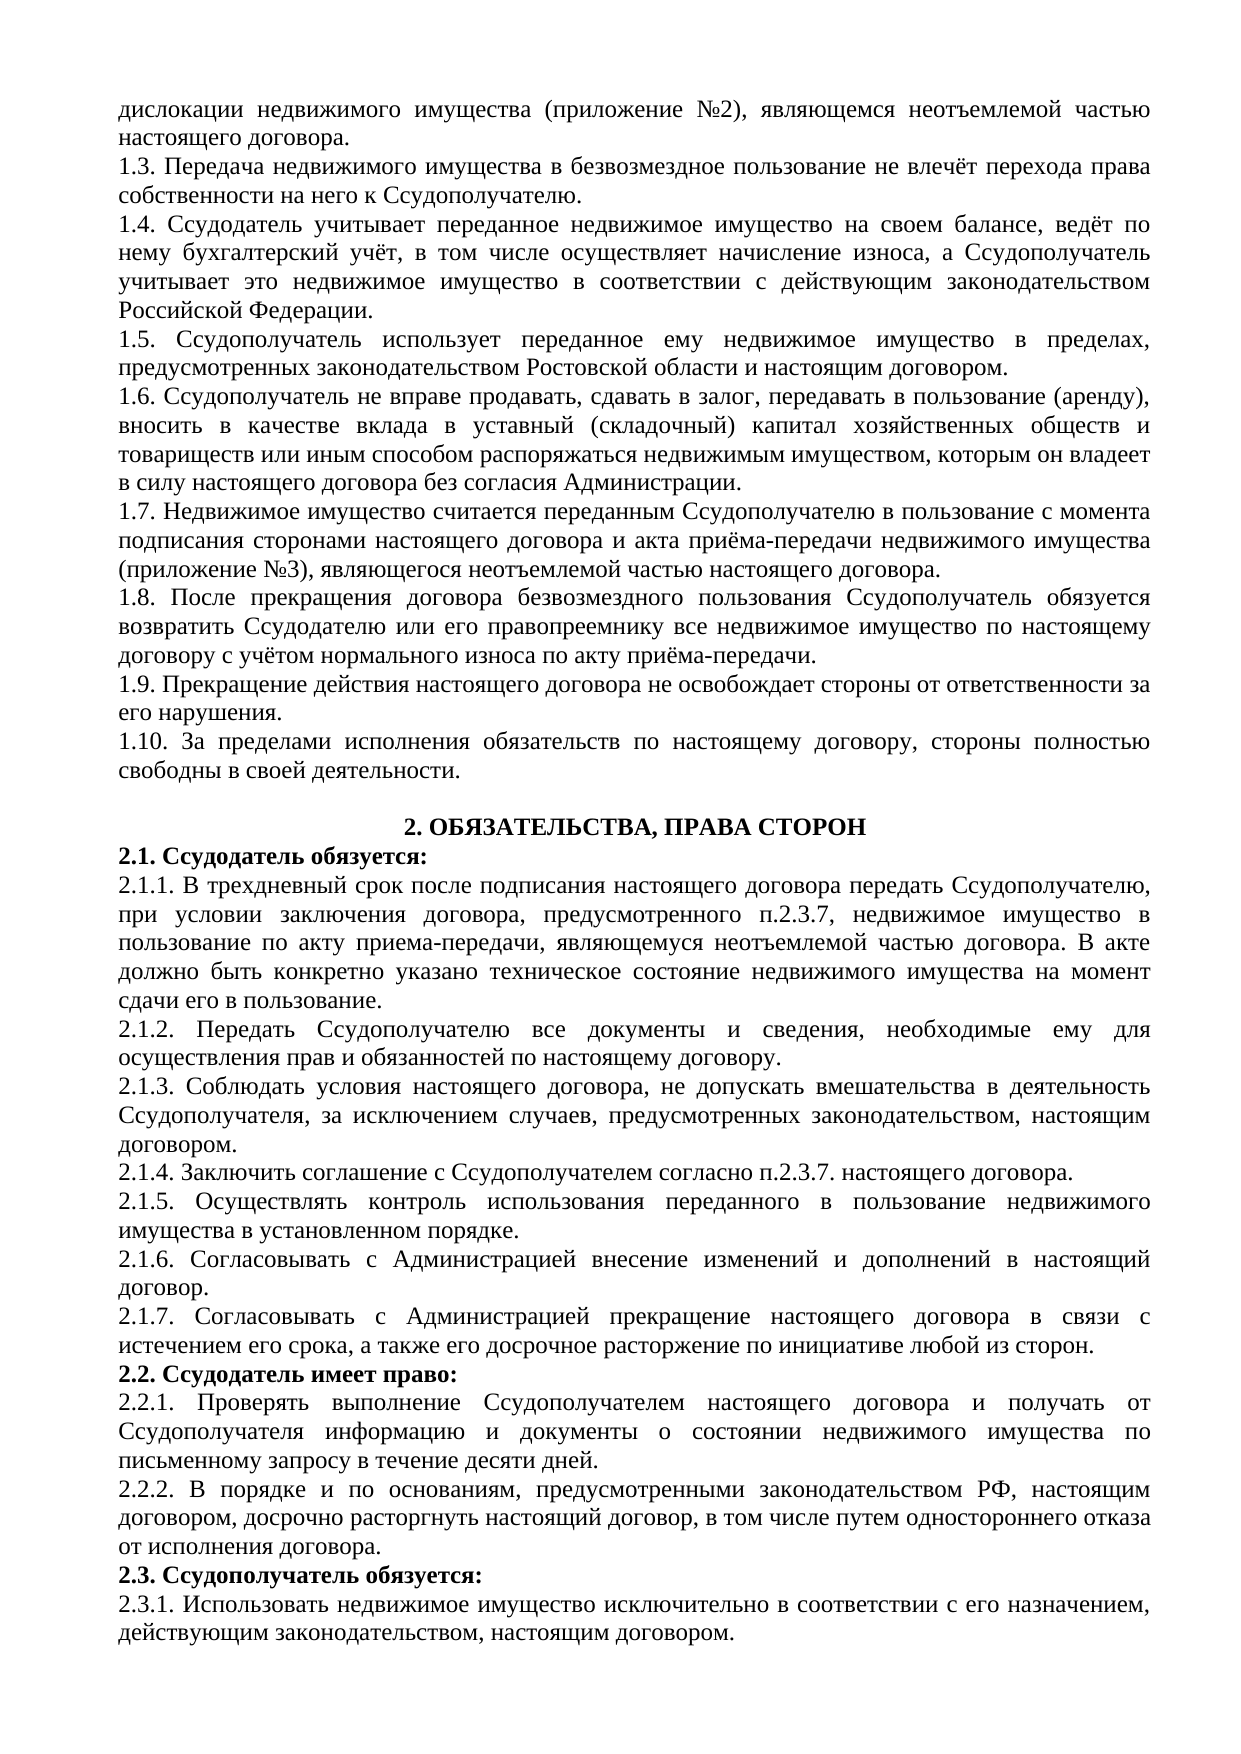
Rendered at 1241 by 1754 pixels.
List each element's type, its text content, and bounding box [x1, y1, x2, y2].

text 2.3. Ссудополучатель обязуется: [118, 1560, 1152, 1589]
text 1.4. Ссудодатель учитывает переданное недвижимое имущество на своем балансе, ведёт по нему бухгалтерский учёт, в том числе осуществляет начисление износа, а Ссудополучатель учитывает это недвижимое имущество в соответствии с действующим законодательством Российской Федерации. [118, 209, 1152, 324]
text 2.3.1. Использовать недвижимое имущество исключительно в соответствии с его назначением, действующим законодательством, настоящим договором. [118, 1589, 1152, 1646]
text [118, 94, 1152, 151]
text 1.3. Передача недвижимого имущества в безвозмездное пользование не влечёт перехода права собственности на него к Ссудополучателю. [118, 151, 1152, 209]
text 2.1.4. Заключить соглашение с Ссудополучателем согласно п.2.3.7. настоящего договора. [118, 1157, 1152, 1186]
text 2.1.1. В трехдневный срок после подписания настоящего договора передать Ссудополучателю, при условии заключения договора, предусмотренного п.2.3.7, недвижимое имущество в пользование по акту приема-передачи, являющемуся неотъемлемой частью договора. В акте должно быть конкретно указано техническое состояние недвижимого имущества на момент сдачи его в пользование. [118, 870, 1152, 1014]
text 2.2. Ссудодатель имеет право: [118, 1359, 1152, 1387]
text 1.9. Прекращение действия настоящего договора не освобождает стороны от ответственности за его нарушения. [118, 669, 1152, 726]
text 2.1.3. Соблюдать условия настоящего договора, не допускать вмешательства в деятельность Ссудополучателя, за исключением случаев, предусмотренных законодательством, настоящим договором. [118, 1071, 1152, 1157]
text 2.1.2. Передать Ссудополучателю все документы и сведения, необходимые ему для осуществления прав и обязанностей по настоящему договору. [118, 1014, 1152, 1071]
text 2.2.1. Проверять выполнение Ссудополучателем настоящего договора и получать от Ссудополучателя информацию и документы о состоянии недвижимого имущества по письменному запросу в течение десяти дней. [118, 1387, 1152, 1474]
text 2.2.2. В порядке и по основаниям, предусмотренными законодательством РФ, настоящим договором, досрочно расторгнуть настоящий договор, в том числе путем одностороннего отказа от исполнения договора. [118, 1474, 1152, 1560]
text 2.1.5. Осуществлять контроль использования переданного в пользование недвижимого имущества в установленном порядке. [118, 1186, 1152, 1244]
text 1.10. За пределами исполнения обязательств по настоящему договору, стороны полностью свободны в своей деятельности. [118, 726, 1152, 784]
text 2. ОБЯЗАТЕЛЬСТВА, ПРАВА СТОРОН [118, 812, 1152, 841]
text 2.1.7. Согласовывать с Администрацией прекращение настоящего договора в связи с истечением его срока, а также его досрочное расторжение по инициативе любой из сторон. [118, 1301, 1152, 1359]
text 2.1. Ссудодатель обязуется: [118, 841, 1152, 870]
text 2.1.6. Согласовывать с Администрацией внесение изменений и дополнений в настоящий договор. [118, 1244, 1152, 1301]
text 1.5. Ссудополучатель использует переданное ему недвижимое имущество в пределах, предусмотренных законодательством Ростовской области и настоящим договором. [118, 324, 1152, 381]
text 1.8. После прекращения договора безвозмездного пользования Ссудополучатель обязуется возвратить Ссудодателю или его правопреемнику все недвижимое имущество по настоящему договору с учётом нормального износа по акту приёма-передачи. [118, 582, 1152, 669]
text 1.6. Ссудополучатель не вправе продавать, сдавать в залог, передавать в пользование (аренду), вносить в качестве вклада в уставный (складочный) капитал хозяйственных обществ и товариществ или иным способом распоряжаться недвижимым имуществом, которым он владеет в силу настоящего договора без согласия Администрации. [118, 381, 1152, 496]
text 1.7. Недвижимое имущество считается переданным Ссудополучателю в пользование с момента подписания сторонами настоящего договора и акта приёма-передачи недвижимого имущества (приложение №3), являющегося неотъемлемой частью настоящего договора. [118, 496, 1152, 582]
